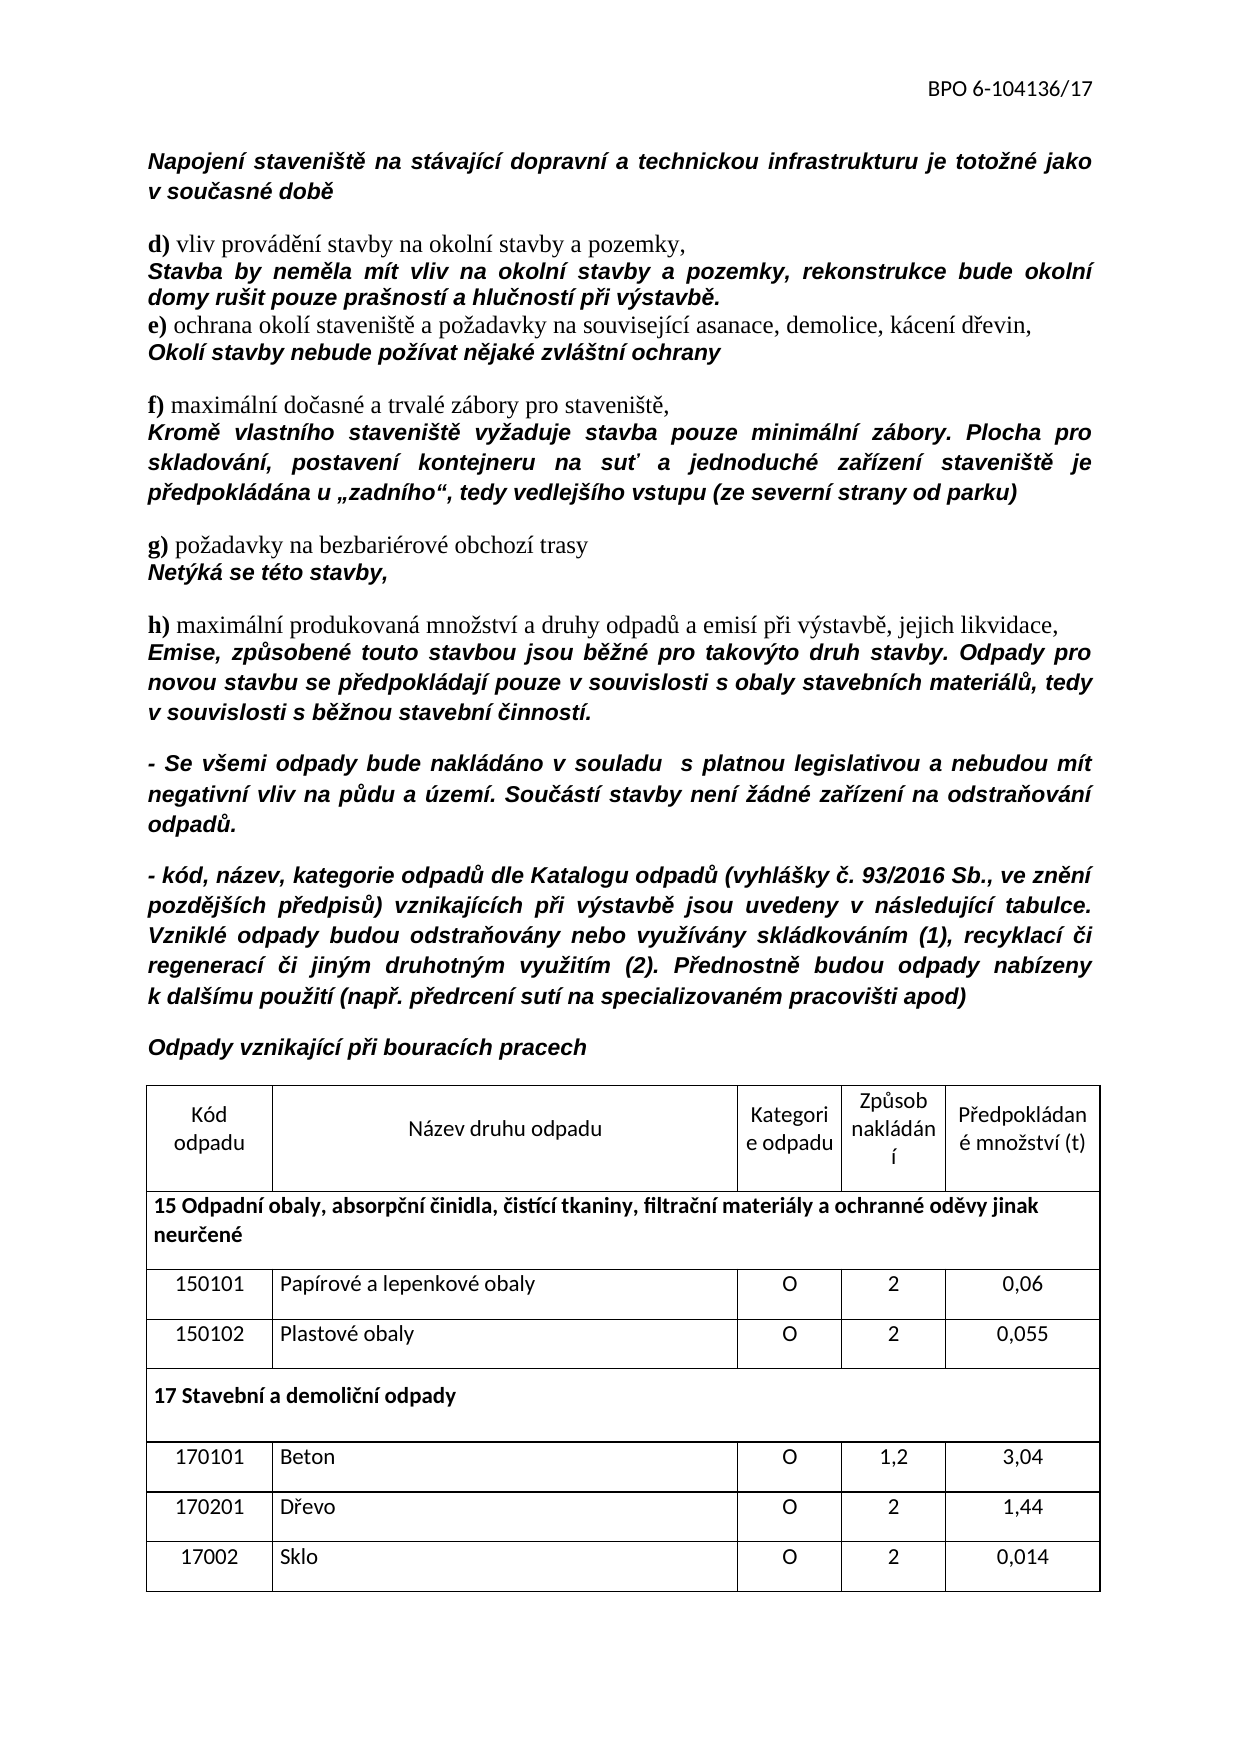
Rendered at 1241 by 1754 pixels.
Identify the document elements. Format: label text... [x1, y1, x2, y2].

table_cell O [738, 1270, 841, 1318]
text Napojení staveniště na stávající dopravní a technickou infrastrukturu je totožné jako v současné době [148, 148, 1093, 204]
table_cell Plastové obaly [273, 1320, 737, 1368]
table_cell 170101 [147, 1443, 272, 1491]
table_header Kategorie odpadu [738, 1086, 841, 1191]
table_cell 1,44 [946, 1493, 1099, 1541]
text - Se všemi odpady bude nakládáno v souladu s platnou legislativou a nebudou mít negativní vliv na půdu a území. Součástí stavby není žádné zařízení na odstraňování odpadů. [148, 750, 1093, 837]
table_header Kód odpadu [147, 1086, 272, 1191]
table_cell 15 Odpadní obaly, absorpční činidla, čistící tkaniny, filtrační materiály a ochranné oděvy jinak neurčené [147, 1192, 1099, 1268]
table_cell 1,2 [842, 1443, 945, 1491]
table_cell 0,055 [946, 1320, 1099, 1368]
table_cell O [738, 1443, 841, 1491]
text d) vliv provádění stavby na okolní stavby a pozemky, [148, 229, 1093, 258]
table_cell 2 [842, 1493, 945, 1541]
table_cell 17002 [147, 1542, 272, 1591]
table_cell O [738, 1542, 841, 1591]
text e) ochrana okolí staveniště a požadavky na související asanace, demolice, kácení dřevin, [148, 310, 1093, 339]
table_header Způsob nakládání [842, 1086, 945, 1191]
text Okolí stavby nebude požívat nějaké zvláštní ochrany [148, 339, 1093, 365]
table_cell O [738, 1493, 841, 1541]
table_cell 170201 [147, 1493, 272, 1541]
table_cell Papírové a lepenkové obaly [273, 1270, 737, 1318]
table_cell O [738, 1320, 841, 1368]
text Kromě vlastního staveniště vyžaduje stavba pouze minimální zábory. Plocha pro skladování, postavení kontejneru na suť a jednoduché zařízení staveniště je předpokládána u „zadního“, tedy vedlejšího vstupu (ze severní strany od parku) [148, 419, 1093, 506]
text h) maximální produkovaná množství a druhy odpadů a emisí při výstavbě, jejich likvidace, [148, 610, 1093, 639]
table_cell 2 [842, 1270, 945, 1318]
text Odpady vznikající při bouracích pracech [148, 1034, 1093, 1060]
text Netýká se této stavby, [148, 559, 1093, 585]
table_cell Sklo [273, 1542, 737, 1591]
table_cell 0,014 [946, 1542, 1099, 1591]
table_cell 2 [842, 1320, 945, 1368]
text f) maximální dočasné a trvalé zábory pro staveniště, [148, 390, 1093, 419]
text Emise, způsobené touto stavbou jsou běžné pro takovýto druh stavby. Odpady pro novou stavbu se předpokládají pouze v souvislosti s obaly stavebních materiálů, tedy v souvislosti s běžnou stavební činností. [148, 639, 1093, 726]
table_header Název druhu odpadu [273, 1086, 737, 1191]
table_cell Beton [273, 1443, 737, 1491]
table_header Předpokládané množství (t) [946, 1086, 1099, 1191]
table_cell 150102 [147, 1320, 272, 1368]
table_cell 150101 [147, 1270, 272, 1318]
table_cell 17 Stavební a demoliční odpady [147, 1369, 1099, 1441]
text Stavba by neměla mít vliv na okolní stavby a pozemky, rekonstrukce bude okolní domy rušit pouze prašností a hlučností při výstavbě. [148, 258, 1093, 310]
table_cell Dřevo [273, 1493, 737, 1541]
text - kód, název, kategorie odpadů dle Katalogu odpadů (vyhlášky č. 93/2016 Sb., ve znění pozdějších předpisů) vznikajících při výstavbě jsou uvedeny v následující tabulce. Vzniklé odpady budou odstraňovány nebo využívány skládkováním (1), recyklací či regenerací či jiným druhotným využitím (2). Přednostně budou odpady nabízeny k dalšímu použití (např. předrcení sutí na specializovaném pracovišti apod) [148, 862, 1093, 1009]
table_cell 0,06 [946, 1270, 1099, 1318]
table_cell 3,04 [946, 1443, 1099, 1491]
text g) požadavky na bezbariérové obchozí trasy [148, 530, 1093, 559]
table_cell 2 [842, 1542, 945, 1591]
